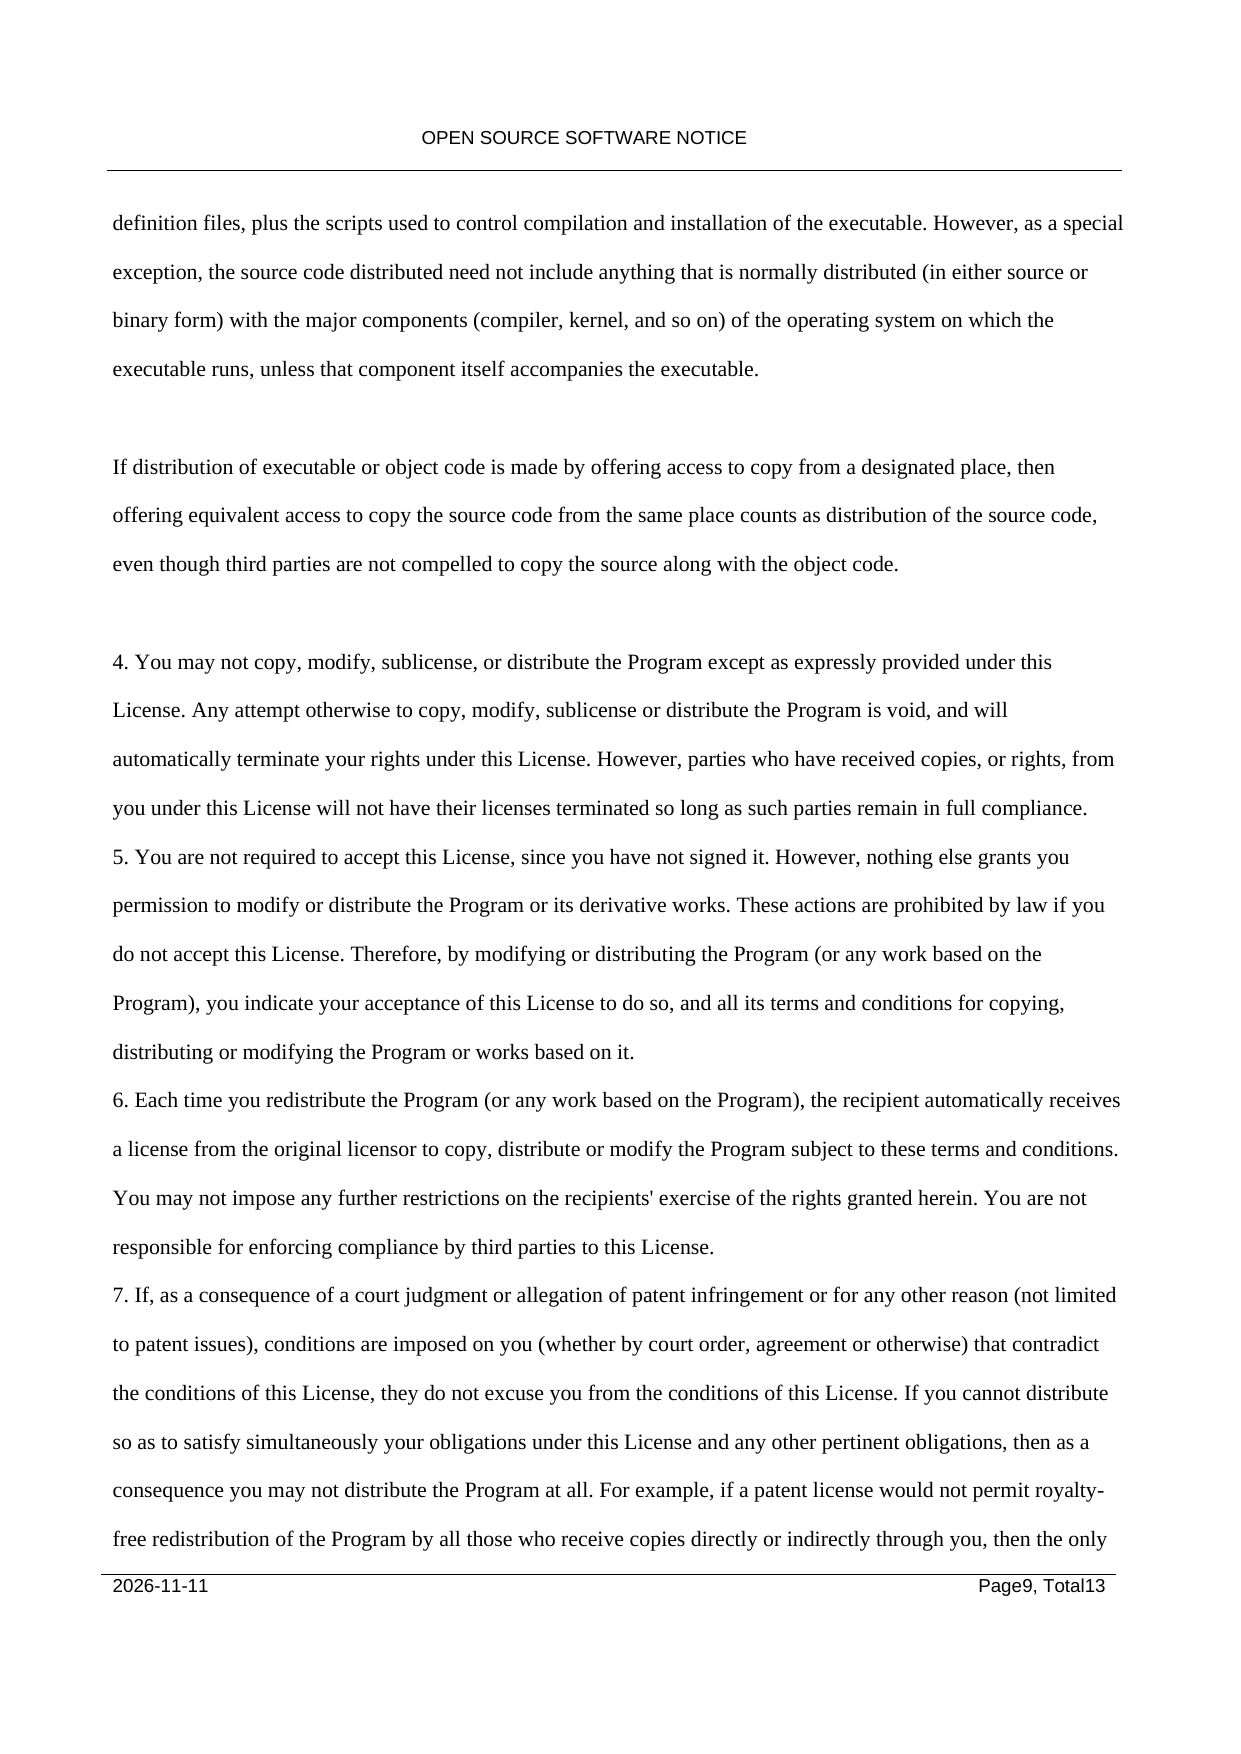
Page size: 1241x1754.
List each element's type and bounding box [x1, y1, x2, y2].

text [112, 206, 1128, 1555]
